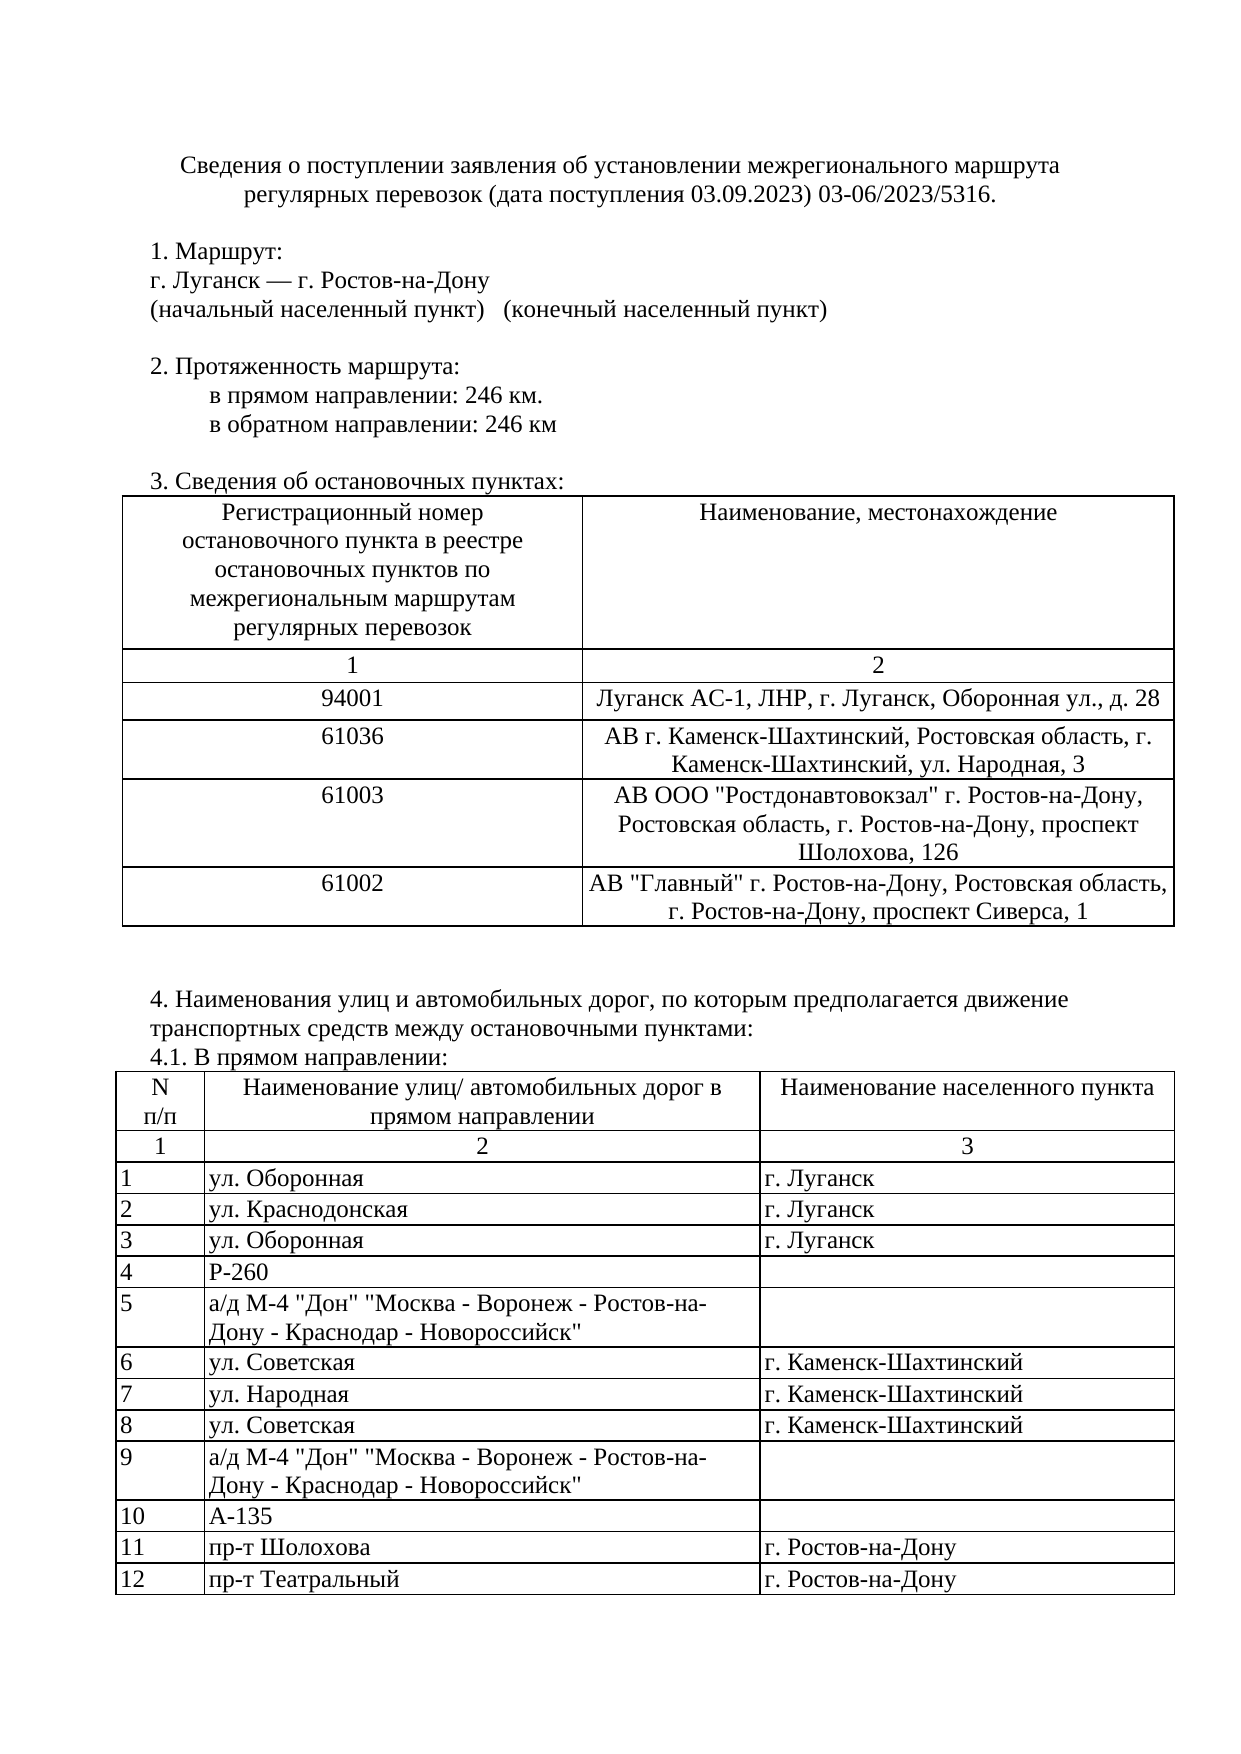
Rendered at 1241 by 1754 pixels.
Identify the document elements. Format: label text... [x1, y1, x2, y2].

text в обратном направлении: 246 км [150, 409, 1090, 437]
text 2. Протяженность маршрута: [150, 351, 1090, 380]
text (начальный населенный пункт) (конечный населенный пункт) [150, 294, 1090, 322]
table_cell АВ "Главный" г. Ростов-на-Дону, Ростовская область, г. Ростов-на-Дону, проспект Сиверса, 1 [583, 868, 1173, 925]
table_cell ул. Советская [205, 1348, 759, 1377]
table_cell 94001 [123, 683, 582, 719]
table_cell 1 [117, 1163, 204, 1192]
table_cell 4 [117, 1257, 204, 1287]
table_cell 61036 [123, 721, 582, 778]
table_cell г. Ростов-на-Дону [761, 1564, 1174, 1594]
table_cell ул. Оборонная [205, 1163, 759, 1192]
table_cell г. Луганск [761, 1163, 1174, 1192]
table_header Наименование улиц/ автомобильных дорог в прямом направлении [205, 1072, 759, 1129]
table_cell г. Ростов-на-Дону [761, 1532, 1174, 1562]
table_cell 2 [583, 650, 1173, 681]
table_cell ул. Народная [205, 1379, 759, 1409]
table_cell г. Луганск [761, 1226, 1174, 1255]
table_cell 2 [117, 1194, 204, 1224]
table_cell 9 [117, 1442, 204, 1499]
table_cell 3 [117, 1226, 204, 1255]
table_cell Р-260 [205, 1257, 759, 1287]
table_cell ул. Советская [205, 1411, 759, 1440]
table_cell 10 [117, 1501, 204, 1531]
table_cell 1 [117, 1131, 204, 1161]
table_cell [761, 1501, 1174, 1531]
table_cell пр-т Театральный [205, 1564, 759, 1594]
table_cell пр-т Шолохова [205, 1532, 759, 1562]
table_cell АВ г. Каменск-Шахтинский, Ростовская область, г. Каменск-Шахтинский, ул. Народная, 3 [583, 721, 1173, 778]
table_cell а/д М-4 "Дон" "Москва - Воронеж - Ростов-на-Дону - Краснодар - Новороссийск" [205, 1288, 759, 1346]
table_cell АВ ООО "Ростдонавтовокзал" г. Ростов-на-Дону, Ростовская область, г. Ростов-на-Дону, проспект Шолохова, 126 [583, 780, 1173, 866]
text 3. Сведения об остановочных пунктах: [150, 466, 1090, 495]
table_cell г. Каменск-Шахтинский [761, 1411, 1174, 1440]
table_header N п/п [117, 1072, 204, 1129]
table_cell 12 [117, 1564, 204, 1594]
table_cell 8 [117, 1411, 204, 1440]
table_header Наименование населенного пункта [761, 1072, 1174, 1129]
table_cell 5 [117, 1288, 204, 1346]
text в прямом направлении: 246 км. [150, 380, 1090, 409]
table_cell 61003 [123, 780, 582, 866]
text г. Луганск — г. Ростов-на-Дону [150, 265, 1090, 294]
table_cell Луганск АС-1, ЛНР, г. Луганск, Оборонная ул., д. 28 [583, 683, 1173, 719]
table_header Наименование, местонахождение [583, 497, 1173, 648]
table_cell [761, 1257, 1174, 1287]
table_cell 61002 [123, 868, 582, 925]
text 4. Наименования улиц и автомобильных дорог, по которым предполагается движение транспортных средств между остановочными пунктами: [150, 984, 1090, 1042]
text Сведения о поступлении заявления об установлении межрегионального маршрута регулярных перевозок (дата поступления 03.09.2023) 03-06/2023/5316. [150, 150, 1090, 207]
table_cell г. Луганск [761, 1194, 1174, 1224]
table_cell 2 [205, 1131, 759, 1161]
table_cell а/д М-4 "Дон" "Москва - Воронеж - Ростов-на-Дону - Краснодар - Новороссийск" [205, 1442, 759, 1499]
table_cell ул. Краснодонская [205, 1194, 759, 1224]
table_cell 3 [761, 1131, 1174, 1161]
table_header Регистрационный номер остановочного пункта в реестре остановочных пунктов по межрегиональным маршрутам регулярных перевозок [123, 497, 582, 648]
table_cell 11 [117, 1532, 204, 1562]
table_cell ул. Оборонная [205, 1226, 759, 1255]
table_cell 6 [117, 1348, 204, 1377]
table_cell 7 [117, 1379, 204, 1409]
table_cell г. Каменск-Шахтинский [761, 1379, 1174, 1409]
table_cell [761, 1442, 1174, 1499]
table_cell 1 [123, 650, 582, 681]
text 4.1. В прямом направлении: [150, 1042, 1090, 1071]
table_cell [761, 1288, 1174, 1346]
table_cell г. Каменск-Шахтинский [761, 1348, 1174, 1377]
table_cell А-135 [205, 1501, 759, 1531]
text 1. Маршрут: [150, 236, 1090, 265]
